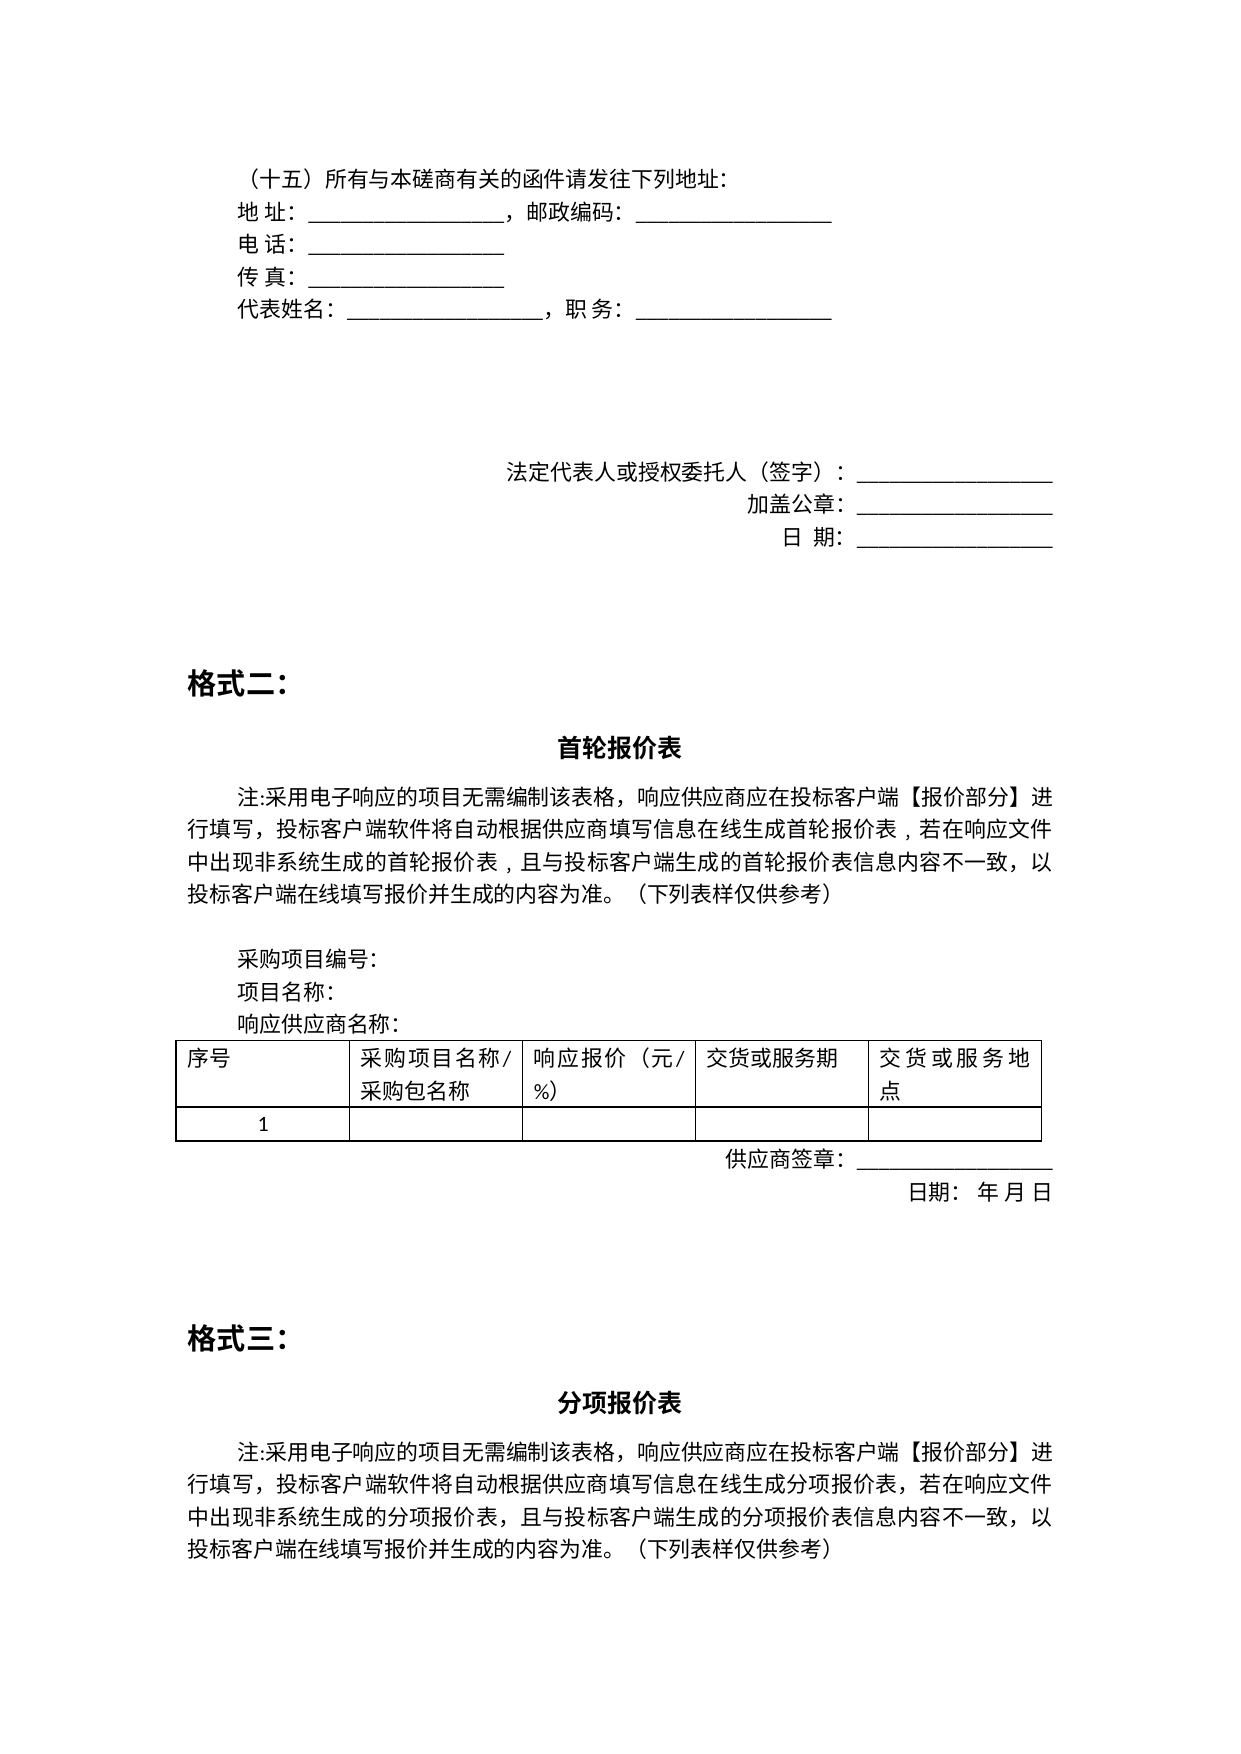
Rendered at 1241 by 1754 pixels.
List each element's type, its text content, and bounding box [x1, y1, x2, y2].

table_header 交货或服务地点 [869, 1041, 1041, 1106]
table_header 响应报价（元/%） [523, 1041, 695, 1106]
table_cell 1 [177, 1108, 349, 1140]
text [187, 1434, 1053, 1564]
text 法定代表人或授权委托人（签字）：__________________ [187, 454, 1053, 487]
table_cell [523, 1108, 695, 1140]
text 项目名称： [187, 974, 1053, 1007]
table_cell [869, 1108, 1041, 1140]
table_header 序号 [177, 1041, 349, 1106]
text 电 话：__________________ [187, 227, 1053, 259]
table_cell [350, 1108, 522, 1140]
text 日期： 年 月 日 [187, 1174, 1053, 1207]
text 日 期：__________________ [187, 519, 1053, 552]
text 代表姓名：__________________，职 务：__________________ [187, 292, 1053, 324]
text 注:采用电子响应的项目无需编制该表格，响应供应商应在投标客户端【报价部分】进行填写，投标客户端软件将自动根据供应商填写信息在线生成首轮报价表﹐若在响应文件中出现非系统生成的首轮报价表﹐且与投标客户端生成的首轮报价表信息内容不一致，以投标客户端在线填写报价并生成的内容为准。（下列表样仅供参考） [187, 779, 1053, 942]
text （十五）所有与本磋商有关的函件请发往下列地址： [187, 162, 1053, 194]
text 供应商签章：__________________ [187, 1142, 1053, 1174]
text 加盖公章：__________________ [187, 487, 1053, 519]
table_cell [696, 1108, 868, 1140]
text 格式三： [187, 1304, 1053, 1369]
text 采购项目编号： [187, 942, 1053, 974]
text 分项报价表 [187, 1369, 1053, 1434]
table_header 采购项目名称/采购包名称 [350, 1041, 522, 1106]
text 传 真：__________________ [187, 259, 1053, 292]
text 地 址：__________________，邮政编码：__________________ [187, 194, 1053, 227]
text 格式二： [187, 649, 1053, 714]
text 响应供应商名称： [187, 1007, 1053, 1039]
table_header 交货或服务期 [696, 1041, 868, 1106]
text 首轮报价表 [187, 714, 1053, 779]
